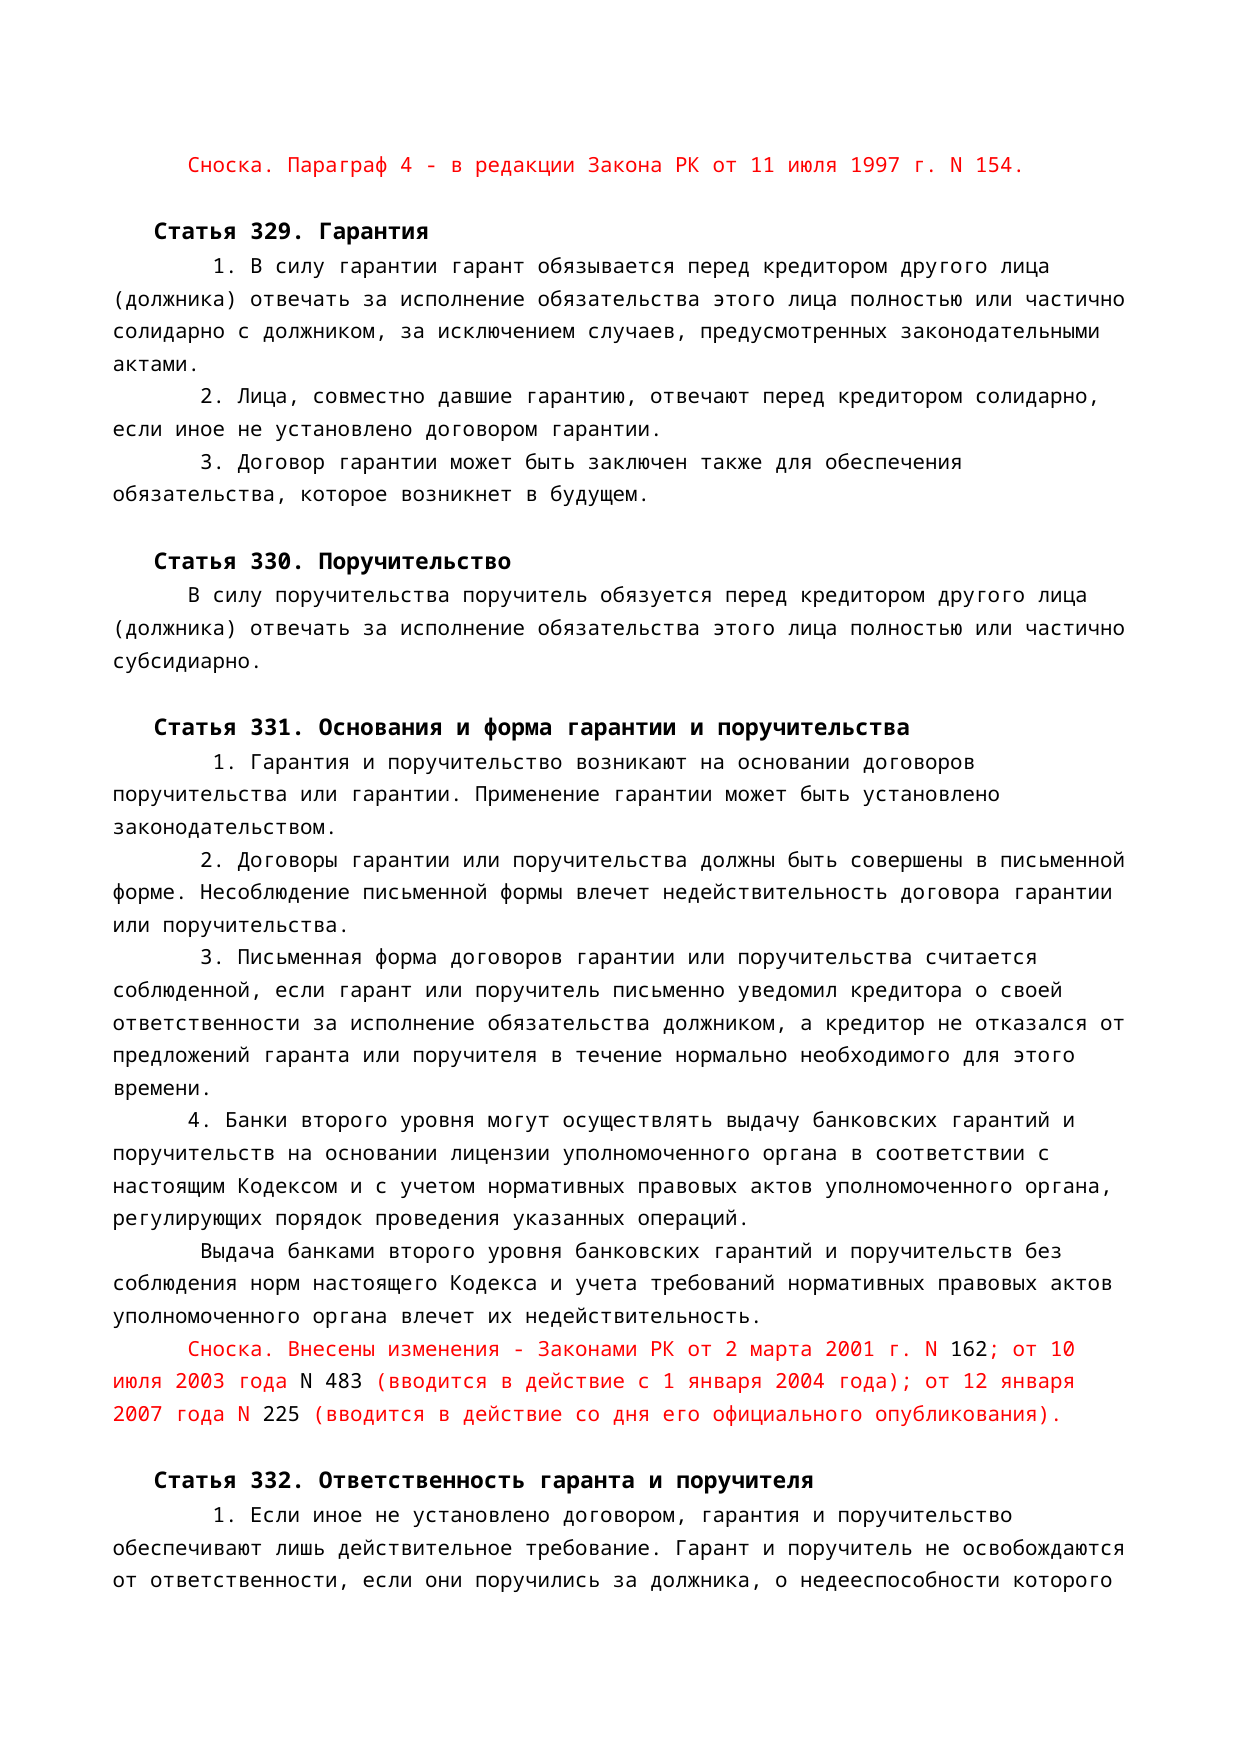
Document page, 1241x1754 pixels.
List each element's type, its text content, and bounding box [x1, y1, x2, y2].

text Статья 331. Основания и форма гарантии и поручительства [112, 711, 1128, 742]
text Статья 330. Поручительство [112, 544, 1128, 576]
text В силу поручительства поручитель обязуется перед кредитором другого лица (должника) отвечать за исполнение обязательства этого лица полностью или частично субсидиарно. [112, 581, 1128, 707]
text Статья 329. Гарантия [112, 215, 1128, 246]
text Сноска. Параграф 4 - в редакции Закона РК от 11 июля 1997 г. N 154. [112, 150, 1128, 211]
text 1. В силу гарантии гарант обязывается перед кредитором другого лица (должника) отвечать за исполнение обязательства этого лица полностью или частично солидарно с должником, за исключением случаев, предусмотренных законодательными актами. 2. Лица, совместно давшие гарантию, отвечают перед кредитором солидарно, если иное не установлено договором гарантии. 3. Договор гарантии может быть заключен также для обеспечения обязательства, которое возникнет в будущем. [112, 251, 1128, 540]
text Статья 332. Ответственность гаранта и поручителя [112, 1464, 1128, 1495]
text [112, 1500, 1128, 1594]
text 1. Гарантия и поручительство возникают на основании договоров поручительства или гарантии. Применение гарантии может быть установлено законодательством. 2. Договоры гарантии или поручительства должны быть совершены в письменной форме. Несоблюдение письменной формы влечет недействительность договора гарантии или поручительства. 3. Письменная форма договоров гарантии или поручительства считается соблюденной, если гарант или поручитель письменно уведомил кредитора о своей ответственности за исполнение обязательства должником, а кредитор не отказался от предложений гаранта или поручителя в течение нормально необходимого для этого времени. 4. Банки второго уровня могут осуществлять выдачу банковских гарантий и поручительств на основании лицензии уполномоченного органа в соответствии с настоящим Кодексом и с учетом нормативных правовых актов уполномоченного органа, регулирующих порядок проведения указанных операций. Выдача банками второго уровня банковских гарантий и поручительств без соблюдения норм настоящего Кодекса и учета требований нормативных правовых актов уполномоченного органа влечет их недействительность. Сноска. Внесены изменения - Законами РК от 2 марта 2001 г. N 162; от 10 июля 2003 года N 483 (вводится в действие с 1 января 2004 года); от 12 января 2007 года N 225 (вводится в действие со дня его официального опубликования). [112, 747, 1128, 1460]
